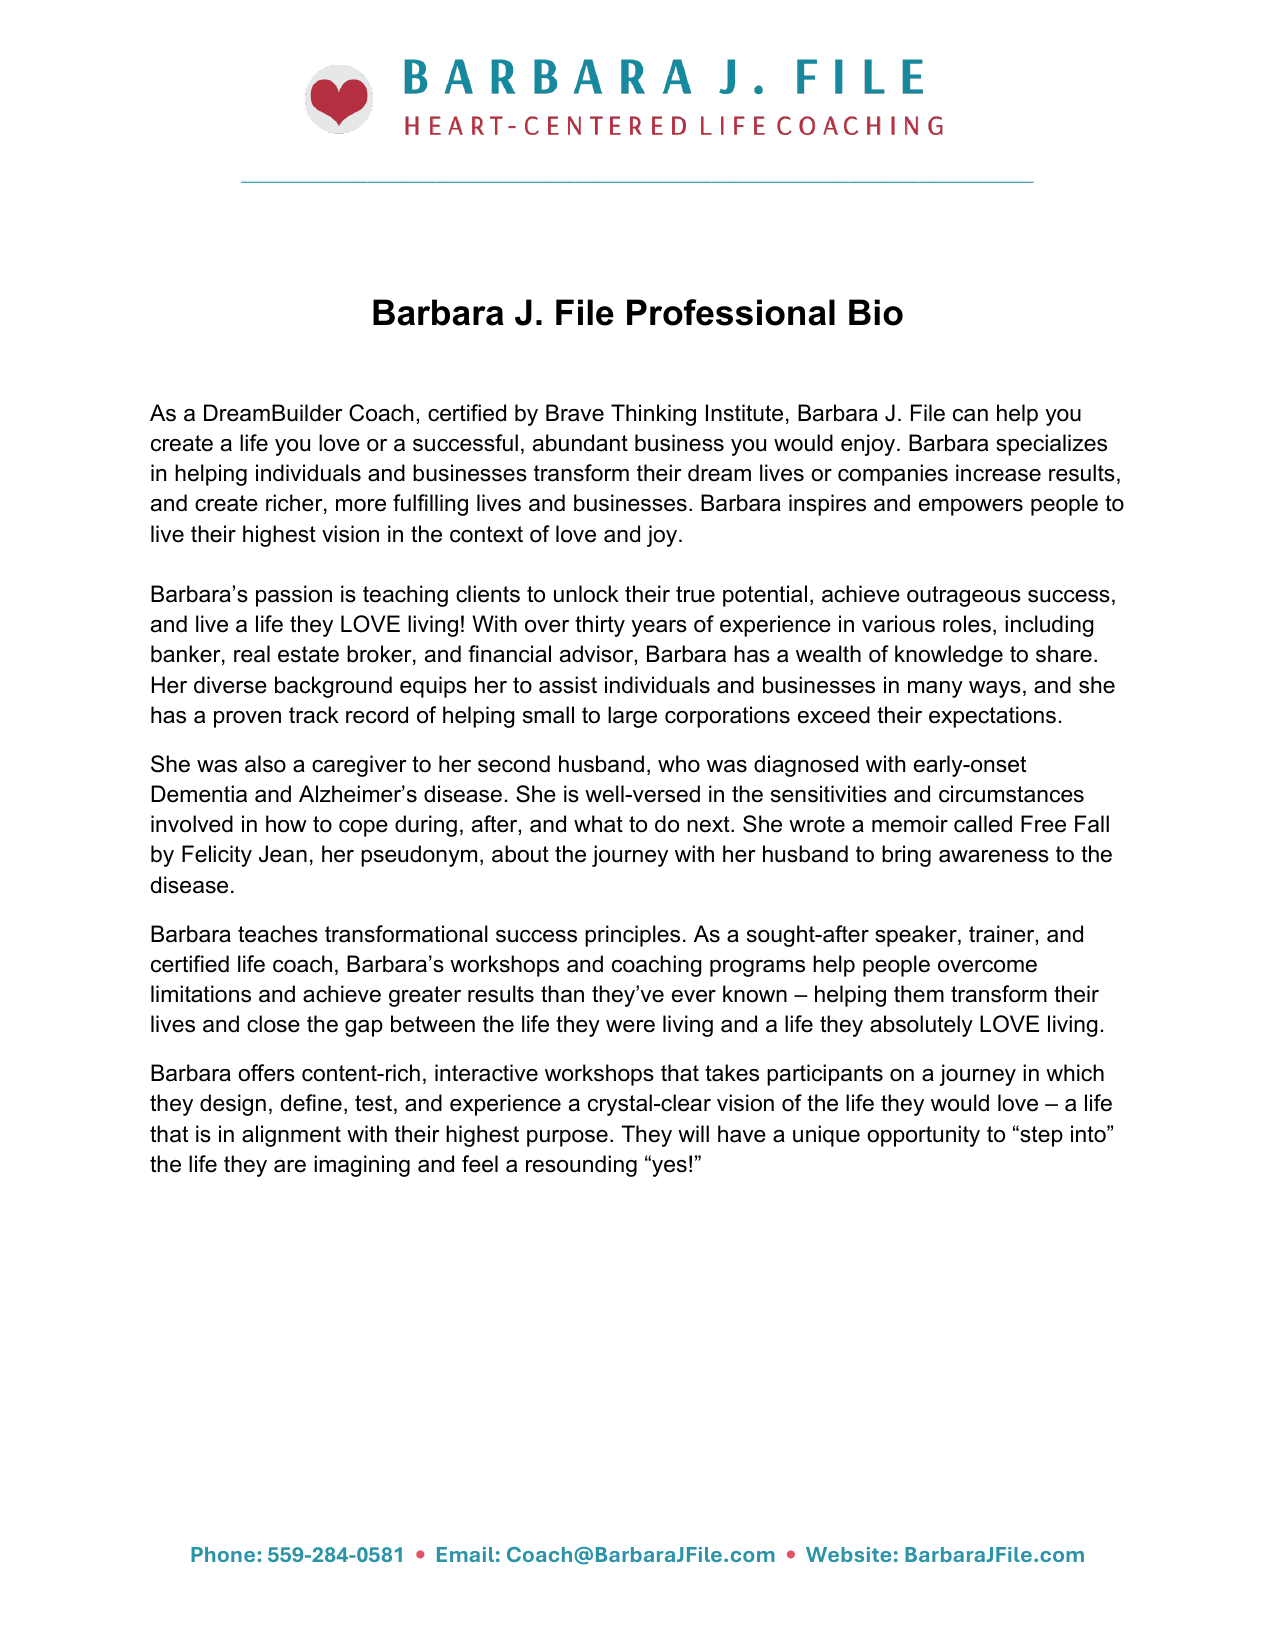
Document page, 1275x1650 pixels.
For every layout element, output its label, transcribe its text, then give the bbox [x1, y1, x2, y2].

picture [253, 51, 1022, 158]
text Barbara’s passion is teaching clients to unlock their true potential, achieve outrageous success, and live a life they LOVE living! With over thirty years of experience in various roles, including banker, real estate broker, and financial advisor, Barbara has a wealth of knowledge to share. Her diverse background equips her to assist individuals and businesses in many ways, and she has a proven track record of helping small to large corporations exceed their expectations. [150, 581, 1125, 728]
text Barbara J. File Professional Bio [150, 292, 1125, 333]
text Barbara teaches transformational success principles. As a sought-after speaker, trainer, and certified life coach, Barbara’s workshops and coaching programs help people overcome limitations and achieve greater results than they’ve ever known – helping them transform their lives and close the gap between the life they were living and a life they absolutely LOVE living. [150, 921, 1125, 1037]
text She was also a caregiver to her second husband, who was diagnosed with early-onset Dementia and Alzheimer’s disease. She is well-versed in the sensitivities and circumstances involved in how to cope during, after, and what to do next. She wrote a memoir called Free Fall by Felicity Jean, her pseudonym, about the journey with her husband to bring awareness to the disease. [150, 751, 1125, 898]
text Barbara offers content-rich, interactive workshops that takes participants on a journey in which they design, define, test, and experience a crystal-clear vision of the life they would love – a life that is in alignment with their highest purpose. They will have a unique opportunity to “step into” the life they are imagining and feel a resounding “yes!” [150, 1060, 1125, 1177]
text As a DreamBuilder Coach, certified by Brave Thinking Institute, Barbara J. File can help you create a life you love or a successful, abundant business you would enjoy. Barbara specializes in helping individuals and businesses transform their dream lives or companies increase results, and create richer, more fulfilling lives and businesses. Barbara inspires and empowers people to live their highest vision in the context of love and joy. [150, 400, 1125, 547]
